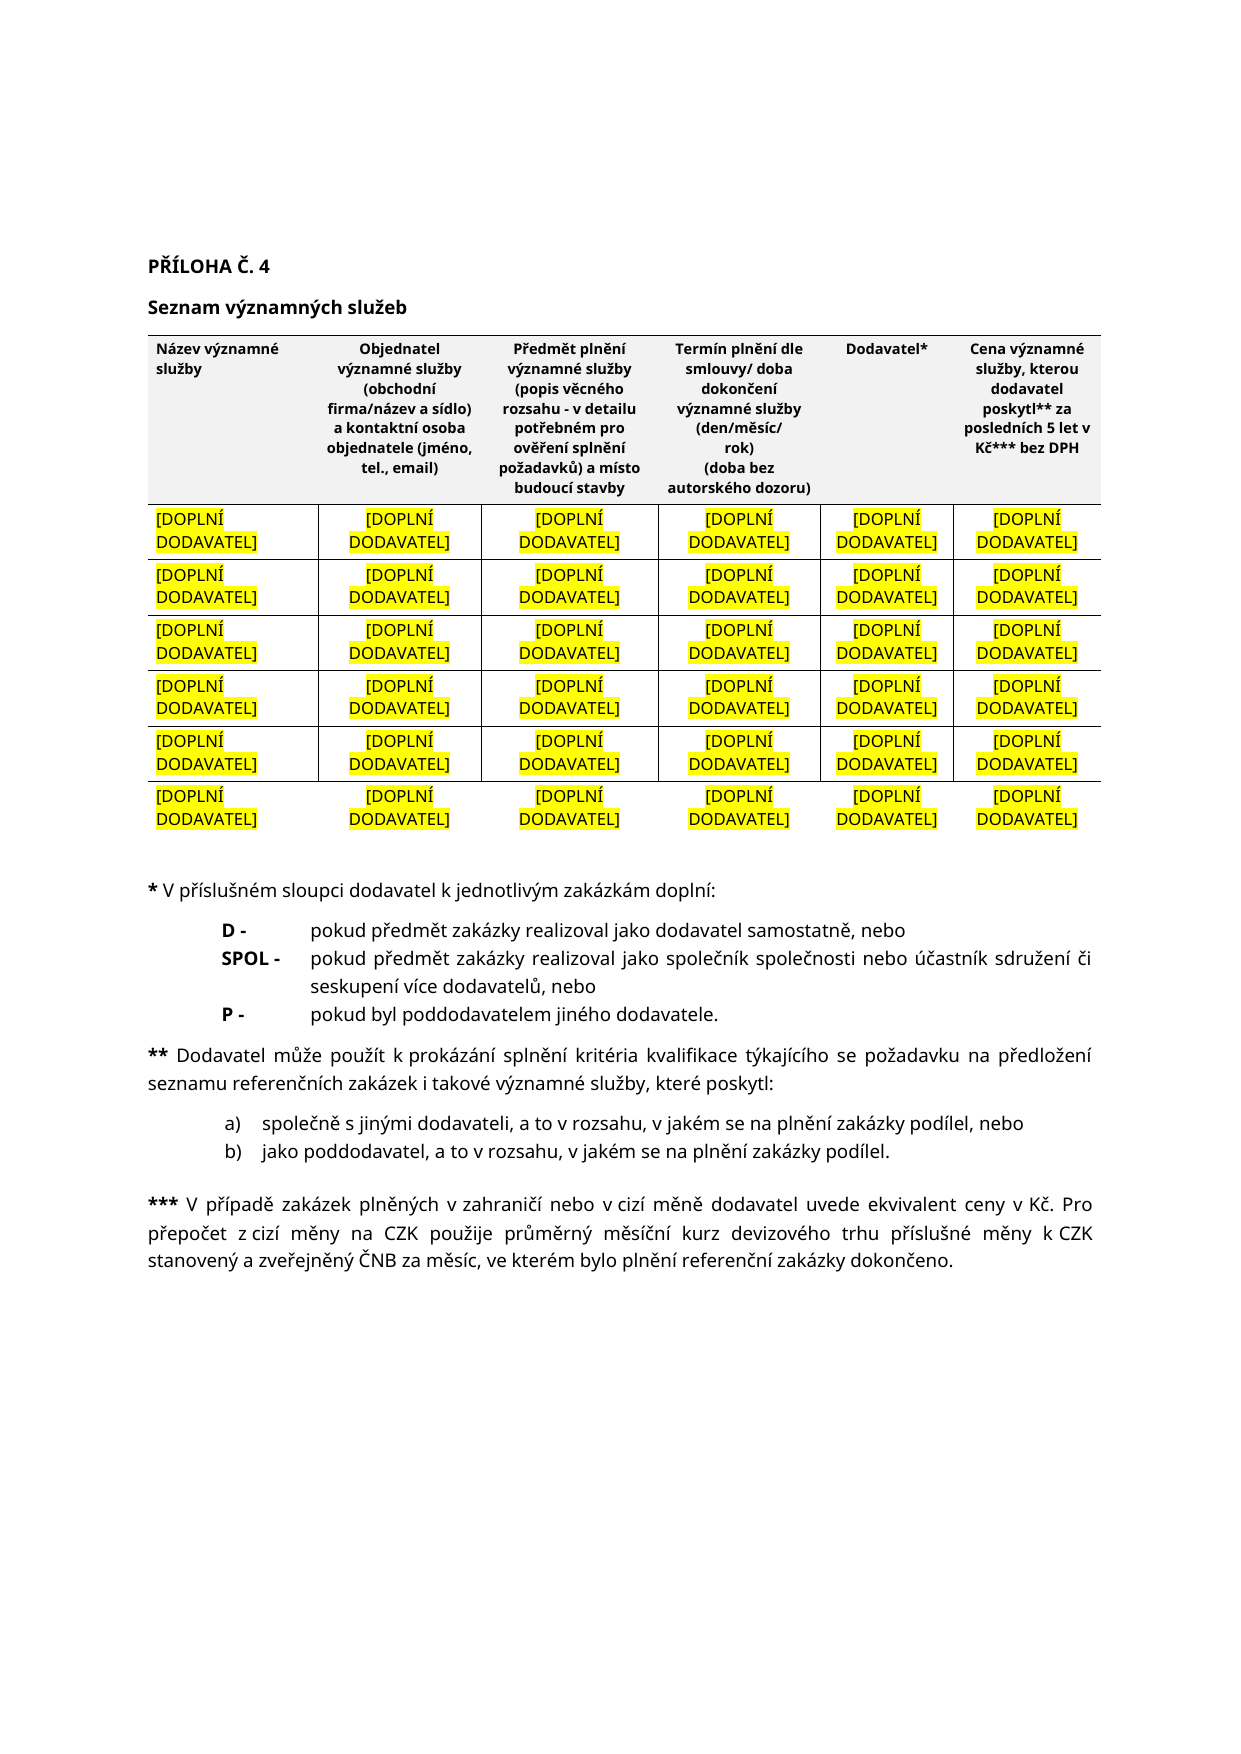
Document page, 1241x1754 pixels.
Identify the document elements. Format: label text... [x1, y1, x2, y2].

text P - pokud byl poddodavatelem jiného dodavatele. [221, 1001, 1093, 1027]
table_cell [DOPLNÍ DODAVATEL] [319, 727, 481, 781]
table_cell [DOPLNÍ DODAVATEL] [659, 616, 820, 670]
table_cell [DOPLNÍ DODAVATEL] [148, 616, 318, 670]
table_cell [DOPLNÍ DODAVATEL] [954, 671, 1101, 726]
table_cell [DOPLNÍ DODAVATEL] [821, 505, 953, 559]
table_cell [DOPLNÍ DODAVATEL] [820, 782, 953, 836]
table_cell [DOPLNÍ DODAVATEL] [658, 782, 820, 836]
text *** V případě zakázek plněných v zahraničí nebo v cizí měně dodavatel uvede ekvivalent ceny v Kč. Pro přepočet z cizí měny na CZK použije průměrný měsíční kurz devizového trhu příslušné měny k CZK stanovený a zveřejněný ČNB za měsíc, ve kterém bylo plnění referenční zakázky dokončeno. [148, 1192, 1093, 1273]
table_cell [DOPLNÍ DODAVATEL] [319, 560, 481, 615]
table_cell [DOPLNÍ DODAVATEL] [953, 782, 1101, 836]
table_header Cena významné služby, kterou dodavatel poskytl** za posledních 5 let v Kč*** bez DPH [953, 336, 1101, 504]
table_cell [DOPLNÍ DODAVATEL] [954, 616, 1101, 670]
text SPOL - pokud předmět zakázky realizoval jako společník společnosti nebo účastník sdružení či seskupení více dodavatelů, nebo [221, 945, 1093, 999]
table_cell [DOPLNÍ DODAVATEL] [659, 560, 820, 615]
table_cell [DOPLNÍ DODAVATEL] [148, 560, 318, 615]
text * V příslušném sloupci dodavatel k jednotlivým zakázkám doplní: [148, 877, 1093, 902]
table_cell [DOPLNÍ DODAVATEL] [482, 505, 658, 559]
table_cell [DOPLNÍ DODAVATEL] [954, 560, 1101, 615]
table_cell [DOPLNÍ DODAVATEL] [954, 727, 1101, 781]
table_cell [DOPLNÍ DODAVATEL] [318, 782, 481, 836]
table_cell [DOPLNÍ DODAVATEL] [148, 671, 318, 726]
table_cell [DOPLNÍ DODAVATEL] [821, 727, 953, 781]
table_header Termín plnění dle smlouvy/ doba dokončení významné služby (den/měsíc/ rok) (doba bez autorského dozoru) [658, 336, 820, 504]
table_cell [DOPLNÍ DODAVATEL] [821, 671, 953, 726]
table_cell [DOPLNÍ DODAVATEL] [482, 560, 658, 615]
table_header Objednatel významné služby (obchodní firma/název a sídlo) a kontaktní osoba objednatele (jméno, tel., email) [318, 336, 481, 504]
table_cell [DOPLNÍ DODAVATEL] [148, 727, 318, 781]
table_cell [DOPLNÍ DODAVATEL] [482, 727, 658, 781]
table_cell [DOPLNÍ DODAVATEL] [659, 505, 820, 559]
list jako poddodavatel, a to v rozsahu, v jakém se na plnění zakázky podílel. [224, 1138, 1093, 1164]
text D - pokud předmět zakázky realizoval jako dodavatel samostatně, nebo [221, 917, 1093, 943]
table_header Dodavatel* [820, 336, 953, 504]
table_cell [DOPLNÍ DODAVATEL] [148, 782, 318, 836]
table_cell [DOPLNÍ DODAVATEL] [954, 505, 1101, 559]
table_cell [DOPLNÍ DODAVATEL] [659, 671, 820, 726]
table_cell [DOPLNÍ DODAVATEL] [481, 782, 658, 836]
text ** Dodavatel může použít k prokázání splnění kritéria kvalifikace týkajícího se požadavku na předložení seznamu referenčních zakázek i takové významné služby, které poskytl: [148, 1042, 1093, 1096]
table_header Název významné služby [148, 336, 318, 504]
text Příloha č. 4 [148, 254, 1093, 279]
text Seznam významných služeb [148, 294, 1093, 320]
table_cell [DOPLNÍ DODAVATEL] [148, 505, 318, 559]
table_header Předmět plnění významné služby (popis věcného rozsahu - v detailu potřebném pro ověření splnění požadavků) a místo budoucí stavby [481, 336, 658, 504]
list společně s jinými dodavateli, a to v rozsahu, v jakém se na plnění zakázky podílel, nebo [224, 1111, 1093, 1136]
table_cell [DOPLNÍ DODAVATEL] [821, 616, 953, 670]
table_cell [DOPLNÍ DODAVATEL] [659, 727, 820, 781]
table_cell [DOPLNÍ DODAVATEL] [482, 616, 658, 670]
table_cell [DOPLNÍ DODAVATEL] [821, 560, 953, 615]
table_cell [DOPLNÍ DODAVATEL] [319, 505, 481, 559]
table_cell [DOPLNÍ DODAVATEL] [482, 671, 658, 726]
table_cell [DOPLNÍ DODAVATEL] [319, 616, 481, 670]
table_cell [DOPLNÍ DODAVATEL] [319, 671, 481, 726]
